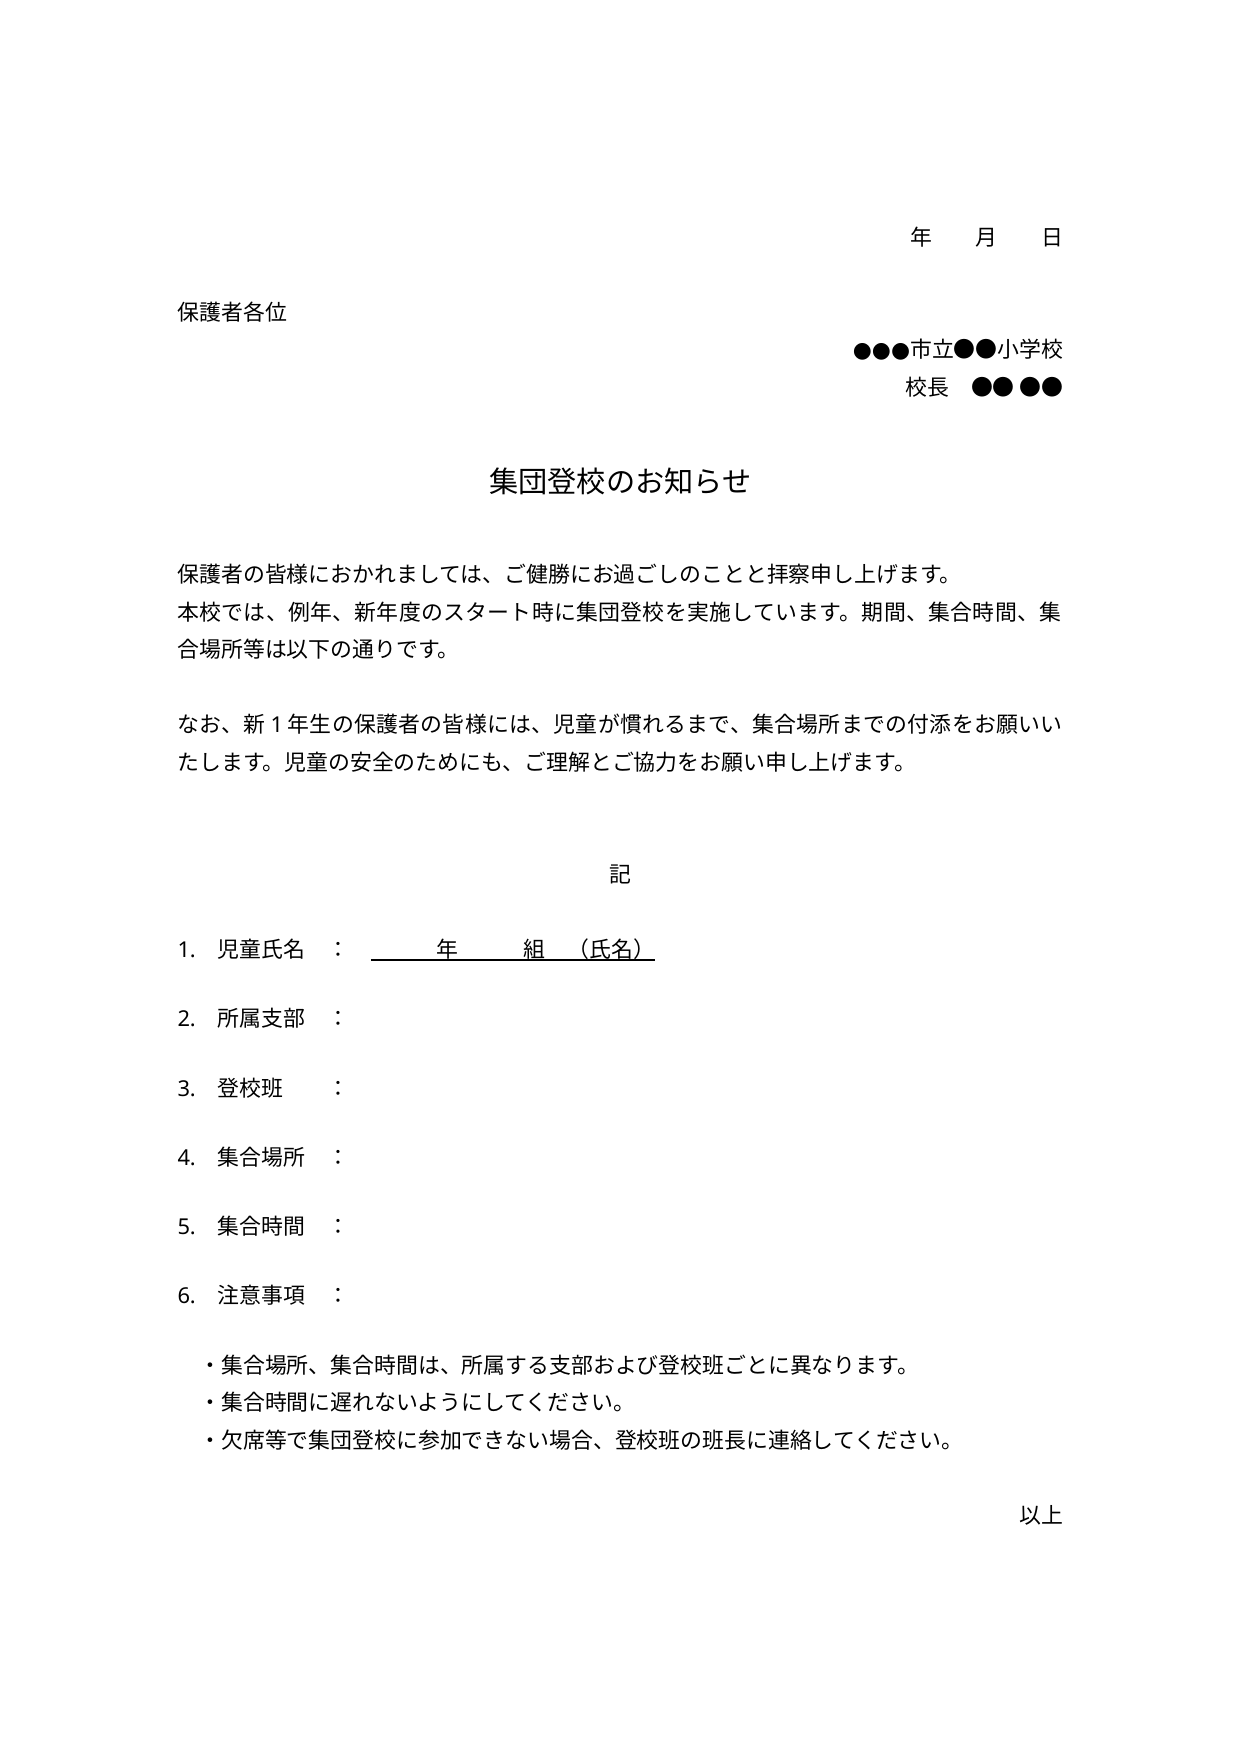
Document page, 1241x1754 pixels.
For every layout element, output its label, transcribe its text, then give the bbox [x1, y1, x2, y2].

text 3. 登校班 ： [177, 1068, 1063, 1105]
text ●●●市立●●小学校 [177, 329, 1063, 367]
text 年 月 日 [177, 217, 1063, 254]
text 5. 集合時間 ： [177, 1206, 1063, 1244]
text ・集合場所、集合時間は、所属する支部および登校班ごとに異なります。 [177, 1345, 1063, 1382]
text 1. 児童氏名 ： 年 組 （氏名） [177, 929, 1063, 967]
text 校長 ●● ●● [177, 367, 1063, 404]
text 2. 所属支部 ： [177, 998, 1063, 1036]
text 保護者の皆様におかれましては、ご健勝にお過ごしのことと拝察申し上げます。 [177, 554, 1063, 592]
text 保護者各位 [177, 292, 1063, 329]
text 以上 [177, 1495, 1063, 1532]
text 6. 注意事項 ： [177, 1276, 1063, 1313]
text 本校では、例年、新年度のスタート時に集団登校を実施しています。期間、集合時間、集合場所等は以下の通りです。 [177, 592, 1063, 667]
text ・欠席等で集団登校に参加できない場合、登校班の班長に連絡してください。 [177, 1420, 1063, 1457]
text 4. 集合場所 ： [177, 1137, 1063, 1174]
subtitle 記 [177, 854, 1063, 892]
text 集団登校のお知らせ [177, 442, 1063, 517]
text ・集合時間に遅れないようにしてください。 [177, 1382, 1063, 1420]
text なお、新1年生の保護者の皆様には、児童が慣れるまで、集合場所までの付添をお願いいたします。児童の安全のためにも、ご理解とご協力をお願い申し上げます。 [177, 704, 1063, 779]
